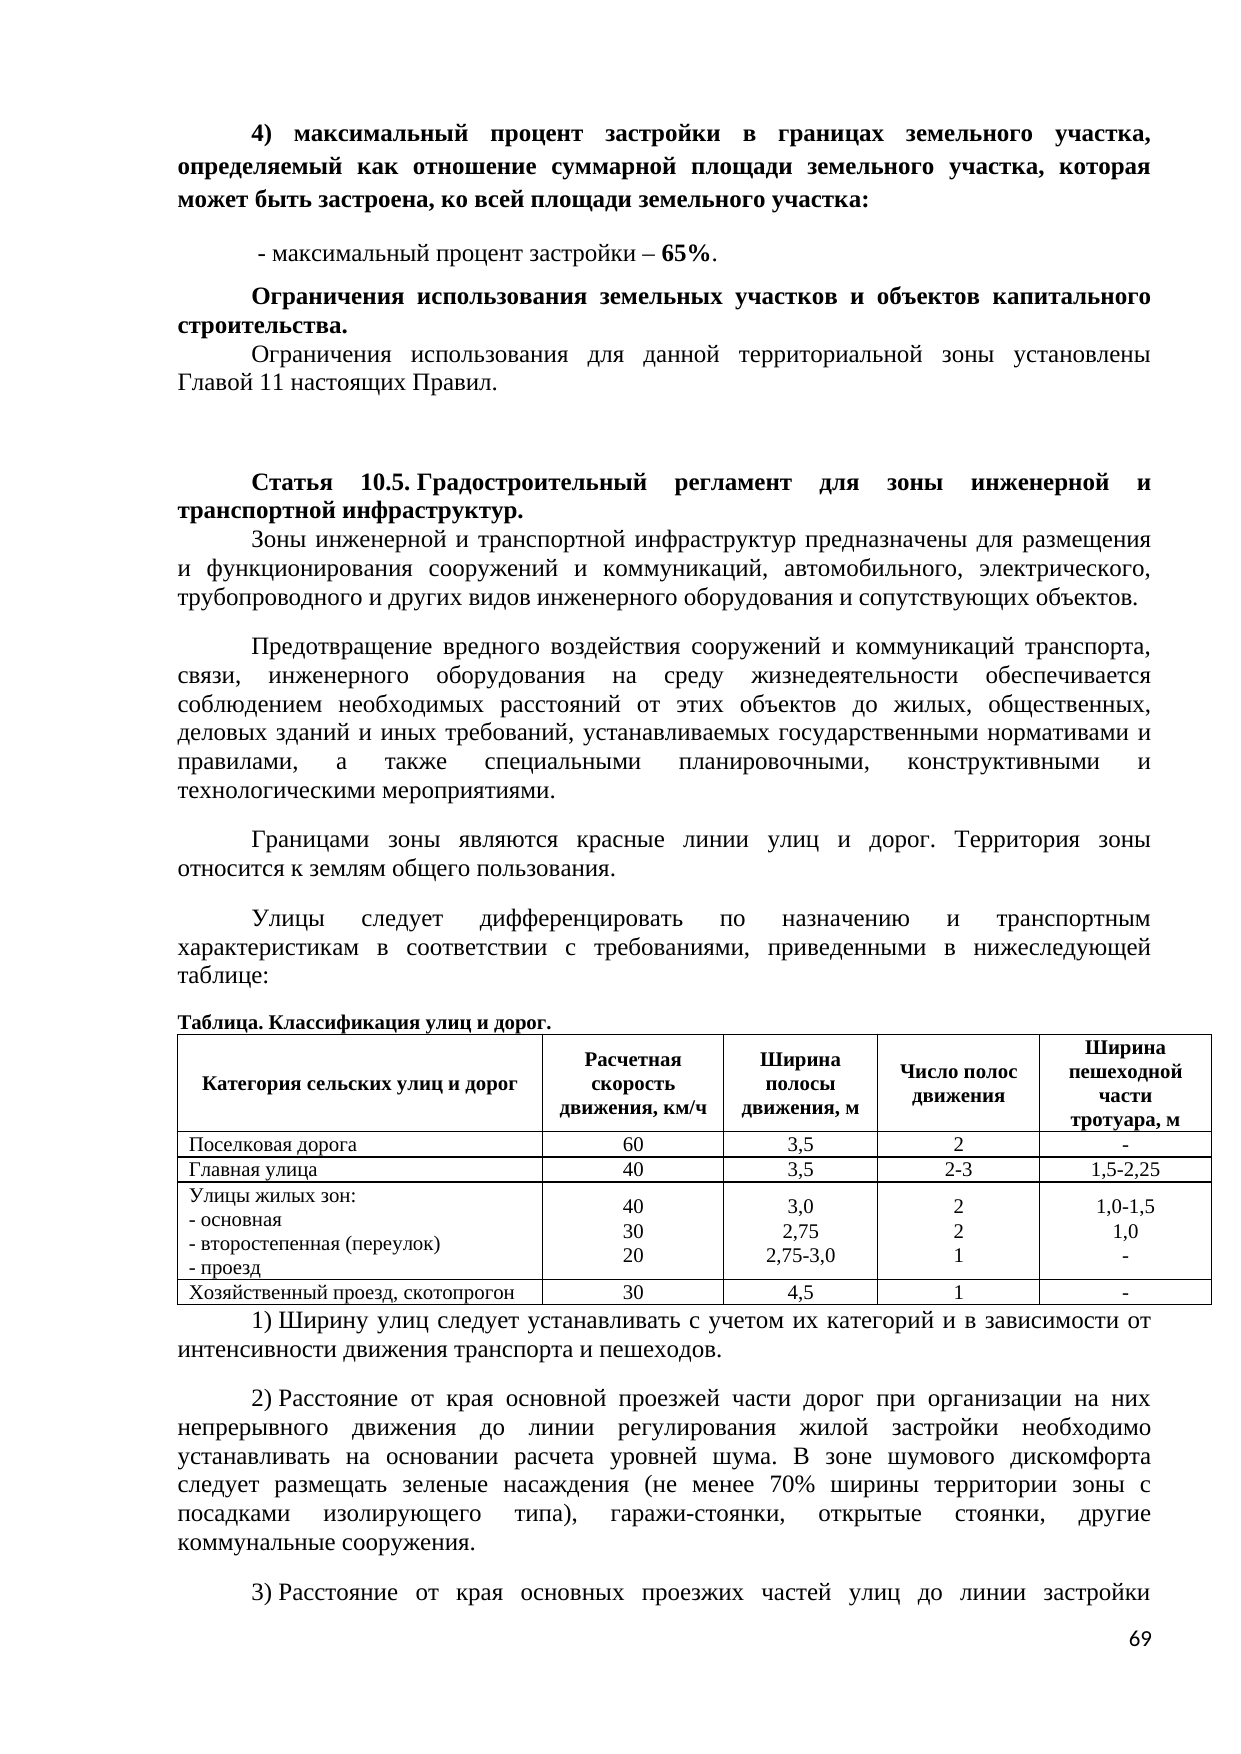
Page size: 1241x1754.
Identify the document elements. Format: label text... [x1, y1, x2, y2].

text Предотвращение вредного воздействия сооружений и коммуникаций транспорта, связи, инженерного оборудования на среду жизнедеятельности обеспечивается соблюдением необходимых расстояний от этих объектов до жилых, общественных, деловых зданий и иных требований, устанавливаемых государственными нормативами и правилами, а также специальными планировочными, конструктивными и технологическими мероприятиями. [177, 631, 1152, 804]
table_cell 1,0-1,5 1,0 - [1040, 1183, 1211, 1279]
table_cell 3,5 [724, 1158, 877, 1181]
table_cell 1 [878, 1280, 1039, 1304]
table_cell - [1040, 1132, 1211, 1156]
table_cell - [1040, 1280, 1211, 1304]
list Статья 10.5. Градостроительный регламент для зоны инженерной и транспортной инфраструктур. [177, 467, 1152, 524]
table_cell 2 [878, 1132, 1039, 1156]
list Ограничения использования земельных участков и объектов капитального строительства. [177, 281, 1152, 339]
table_cell 60 [543, 1132, 723, 1156]
text 1) Ширину улиц следует устанавливать с учетом их категорий и в зависимости от интенсивности движения транспорта и пешеходов. [177, 1305, 1152, 1362]
table_cell 30 [543, 1280, 723, 1304]
table_cell 1,5-2,25 [1040, 1158, 1211, 1181]
table_cell Улицы жилых зон: - основная - второстепенная (переулок) - проезд [178, 1183, 542, 1279]
table_cell 2-3 [878, 1158, 1039, 1181]
text Зоны инженерной и транспортной инфраструктур предназначены для размещения и функционирования сооружений и коммуникаций, автомобильного, электрического, трубопроводного и других видов инженерного оборудования и сопутствующих объектов. [177, 524, 1152, 610]
text Улицы следует дифференцировать по назначению и транспортным характеристикам в соответствии с требованиями, приведенными в нижеследующей таблице: [177, 903, 1152, 989]
table_cell Поселковая дорога [178, 1132, 542, 1156]
text Границами зоны являются красные линии улиц и дорог. Территория зоны относится к землям общего пользования. [177, 824, 1152, 882]
table_cell 40 30 20 [543, 1183, 723, 1279]
table_header Ширина полосы движения, м [724, 1035, 877, 1131]
table_header Ширина пешеходной части тротуара, м [1040, 1035, 1211, 1131]
table_cell 3,5 [724, 1132, 877, 1156]
text 2) Расстояние от края основной проезжей части дорог при организации на них непрерывного движения до линии регулирования жилой застройки необходимо устанавливать на основании расчета уровней шума. В зоне шумового дискомфорта следует размещать зеленые насаждения (не менее 70% ширины территории зоны с посадками изолирующего типа), гаражи-стоянки, открытые стоянки, другие коммунальные сооружения. [177, 1383, 1152, 1556]
table_header Число полос движения [878, 1035, 1039, 1131]
list - максимальный процент застройки – 65%. [177, 238, 1152, 267]
text Ограничения использования для данной территориальной зоны установлены Главой 11 настоящих Правил. [177, 339, 1152, 396]
table_cell 2 2 1 [878, 1183, 1039, 1279]
text 4) максимальный процент застройки в границах земельного участка, определяемый как отношение суммарной площади земельного участка, которая может быть застроена, ко всей площади земельного участка: [177, 118, 1152, 213]
table_cell Хозяйственный проезд, скотопрогон [178, 1280, 542, 1304]
table_cell 3,0 2,75 2,75-3,0 [724, 1183, 877, 1279]
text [177, 1577, 1152, 1605]
table_cell 4,5 [724, 1280, 877, 1304]
table_header Расчетная скорость движения, км/ч [543, 1035, 723, 1131]
table_cell Главная улица [178, 1158, 542, 1181]
text Таблица. Классификация улиц и дорог. [177, 1010, 1124, 1034]
table_header Категория сельских улиц и дорог [178, 1035, 542, 1131]
table_cell 40 [543, 1158, 723, 1181]
